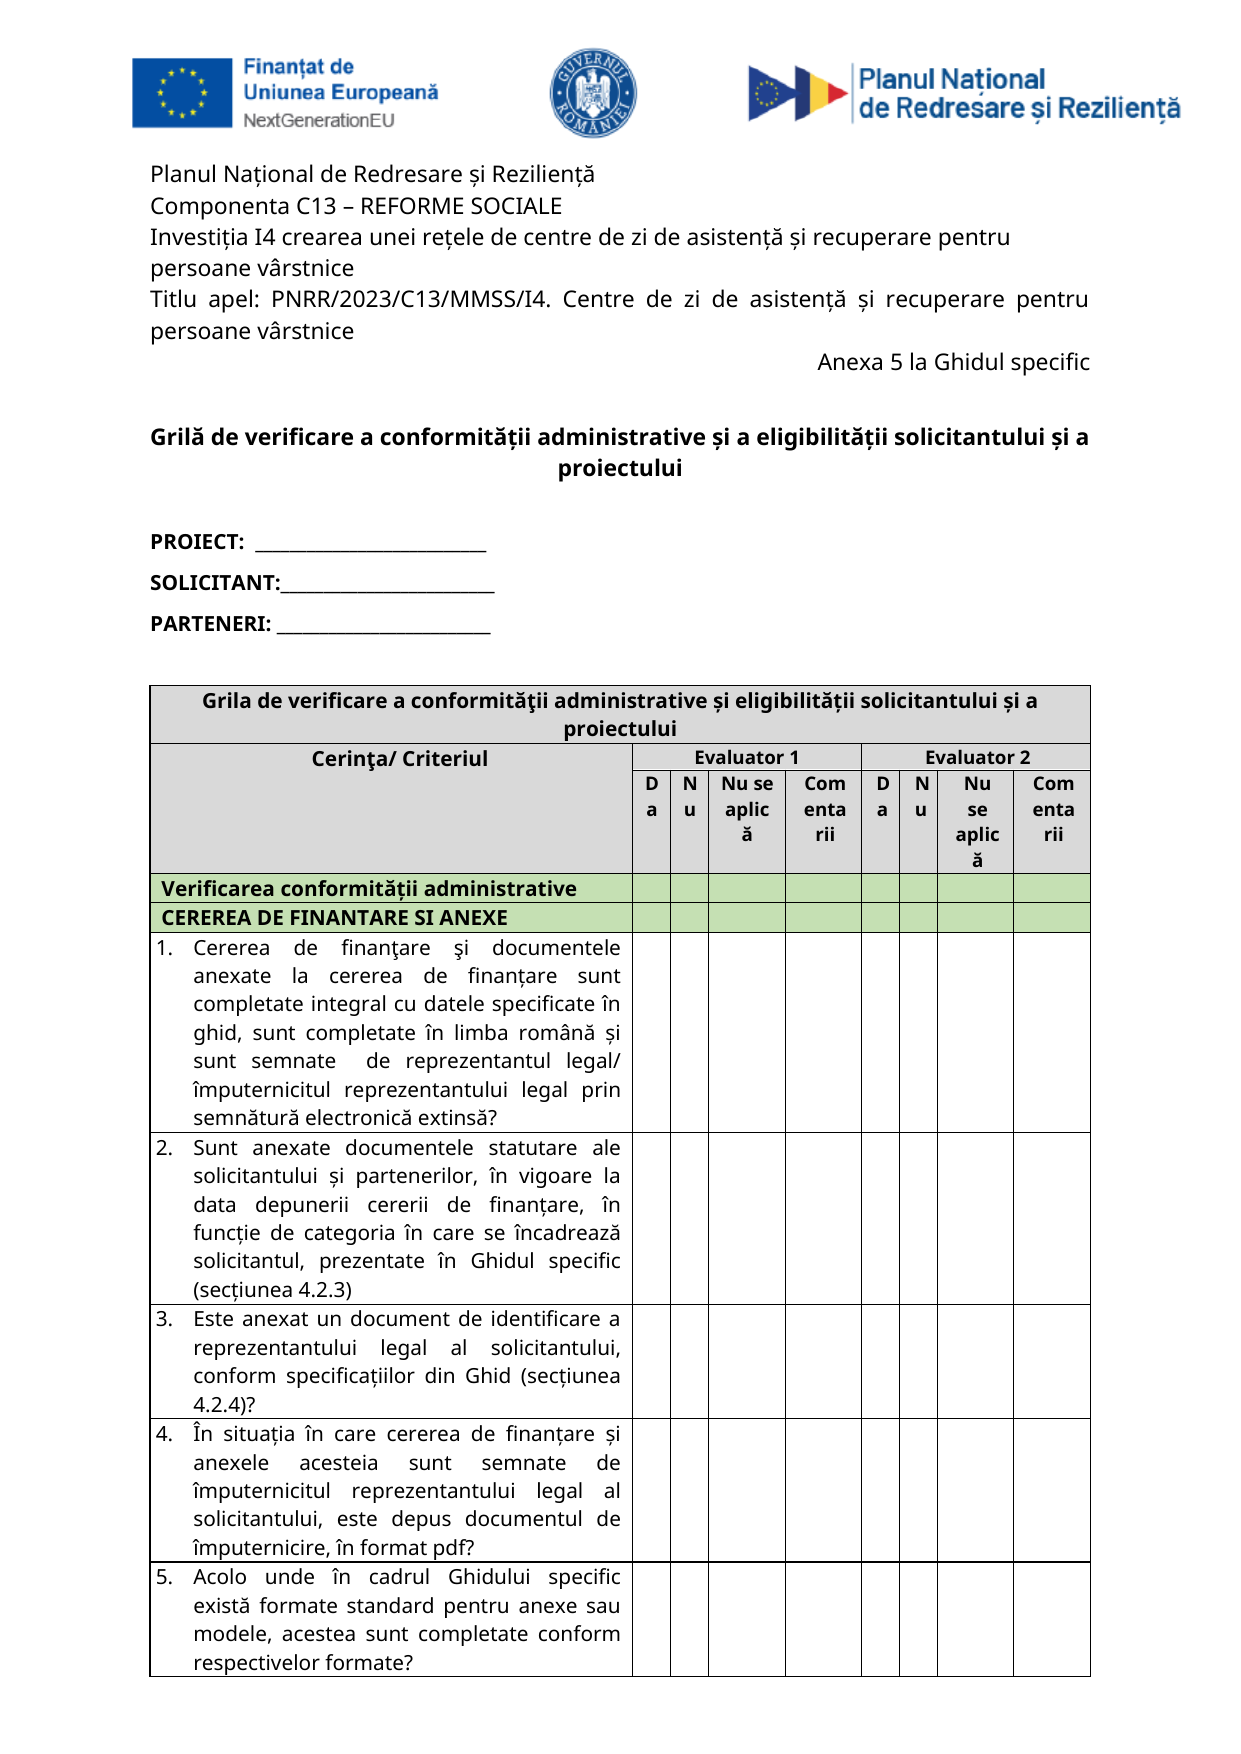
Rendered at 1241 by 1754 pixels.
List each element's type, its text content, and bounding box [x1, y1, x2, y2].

table_cell [671, 903, 708, 932]
table_cell [938, 903, 1013, 932]
table_cell [862, 903, 899, 932]
table_cell [862, 1563, 899, 1676]
table_cell [786, 874, 861, 902]
table_cell [709, 1305, 785, 1418]
table_cell Este anexat un document de identificare a reprezentantului legal al solicitantului, conform specificațiilor din Ghid (secțiunea 4.2.4)? [151, 1305, 632, 1418]
table_cell [786, 933, 861, 1132]
table_cell [633, 1133, 670, 1303]
table_cell [900, 1563, 937, 1676]
table_cell Comentarii [786, 771, 861, 873]
table_header Grila de verificare a conformităţii administrative și eligibilității solicitantului și a proiectului [151, 686, 1090, 743]
table_cell [900, 1419, 937, 1561]
picture [79, 28, 1187, 159]
text Titlu apel: PNRR/2023/C13/MMSS/I4. Centre de zi de asistență și recuperare pentru persoane vârstnice [150, 283, 1090, 346]
table_cell [1014, 903, 1090, 932]
text SOLICITANT:_________________________ [150, 568, 1090, 596]
table_cell [709, 874, 785, 902]
table_cell [1014, 1305, 1090, 1418]
table_cell [900, 874, 937, 902]
text Planul Național de Redresare și Reziliență [150, 150, 1090, 189]
table_cell Sunt anexate documentele statutare ale solicitantului și partenerilor, în vigoare la data depunerii cererii de finanțare, în funcție de categoria în care se încadrează solicitantul, prezentate în Ghidul specific (secțiunea 4.2.3) [151, 1133, 632, 1303]
table_cell [862, 1419, 899, 1561]
table_cell [709, 1563, 785, 1676]
table_cell Nu [671, 771, 708, 873]
table_cell [671, 1133, 708, 1303]
table_cell [862, 1305, 899, 1418]
table_cell [938, 933, 1013, 1132]
table_cell [709, 1419, 785, 1561]
table_cell [671, 1563, 708, 1676]
table_cell Nu [900, 771, 937, 873]
table_cell [1014, 1133, 1090, 1303]
table_cell [671, 874, 708, 902]
table_cell [671, 1305, 708, 1418]
table_cell Da [633, 771, 670, 873]
table_cell [900, 1133, 937, 1303]
table_cell Cererea de finanţare şi documentele anexate la cererea de finanțare sunt completate integral cu datele specificate în ghid, sunt completate în limba română și sunt semnate de reprezentantul legal/ împuternicitul reprezentantului legal prin semnătură electronică extinsă? [151, 933, 632, 1132]
table_cell [1014, 933, 1090, 1132]
table_cell Nu se aplică [938, 771, 1013, 873]
table_cell Evaluator 2 [862, 744, 1090, 769]
table_cell [862, 1133, 899, 1303]
table_cell [862, 933, 899, 1132]
table_cell În situația în care cererea de finanțare și anexele acesteia sunt semnate de împuternicitul reprezentantului legal al solicitantului, este depus documentul de împuternicire, în format pdf? [151, 1419, 632, 1561]
table_cell Acolo unde în cadrul Ghidului specific există formate standard pentru anexe sau modele, acestea sunt completate conform respectivelor formate? [151, 1563, 632, 1676]
table_cell Evaluator 1 [633, 744, 861, 769]
table_cell [1014, 874, 1090, 902]
table_cell [900, 903, 937, 932]
table_cell [900, 933, 937, 1132]
table_cell [1014, 1419, 1090, 1561]
text Componenta C13 – REFORME SOCIALE [150, 189, 1090, 221]
table_cell [786, 1563, 861, 1676]
text Investiția I4 crearea unei rețele de centre de zi de asistență și recuperare pentru persoane vârstnice [150, 221, 1090, 283]
table_cell Comentarii [1014, 771, 1090, 873]
table_cell [786, 1133, 861, 1303]
table_cell [633, 874, 670, 902]
table_cell [709, 903, 785, 932]
table_cell [938, 1305, 1013, 1418]
table_cell [938, 1133, 1013, 1303]
table_cell [633, 933, 670, 1132]
table_cell [786, 1305, 861, 1418]
table_cell [938, 1419, 1013, 1561]
table_cell [1014, 1563, 1090, 1676]
table_cell [671, 933, 708, 1132]
table_cell [633, 1305, 670, 1418]
table_cell Verificarea conformității administrative [151, 874, 632, 902]
table_cell [671, 1419, 708, 1561]
table_cell [786, 903, 861, 932]
text Grilă de verificare a conformității administrative și a eligibilității solicitantului și a proiectului [150, 421, 1090, 483]
text PROIECT: ___________________________ [150, 527, 1090, 556]
table_cell Nu se aplică [709, 771, 785, 873]
table_cell [633, 903, 670, 932]
table_cell [633, 1419, 670, 1561]
text PARTENERI: _________________________ [150, 609, 1090, 637]
table_cell Cerinţa/ Criteriul [151, 744, 632, 873]
table_cell [938, 1563, 1013, 1676]
table_cell [900, 1305, 937, 1418]
table_cell [709, 1133, 785, 1303]
table_cell Da [862, 771, 899, 873]
table_cell [938, 874, 1013, 902]
table_cell [862, 874, 899, 902]
text Anexa 5 la Ghidul specific [150, 346, 1090, 377]
table_cell [786, 1419, 861, 1561]
table_cell [633, 1563, 670, 1676]
table_cell [709, 933, 785, 1132]
table_cell CEREREA DE FINANTARE SI ANEXE [151, 903, 632, 932]
